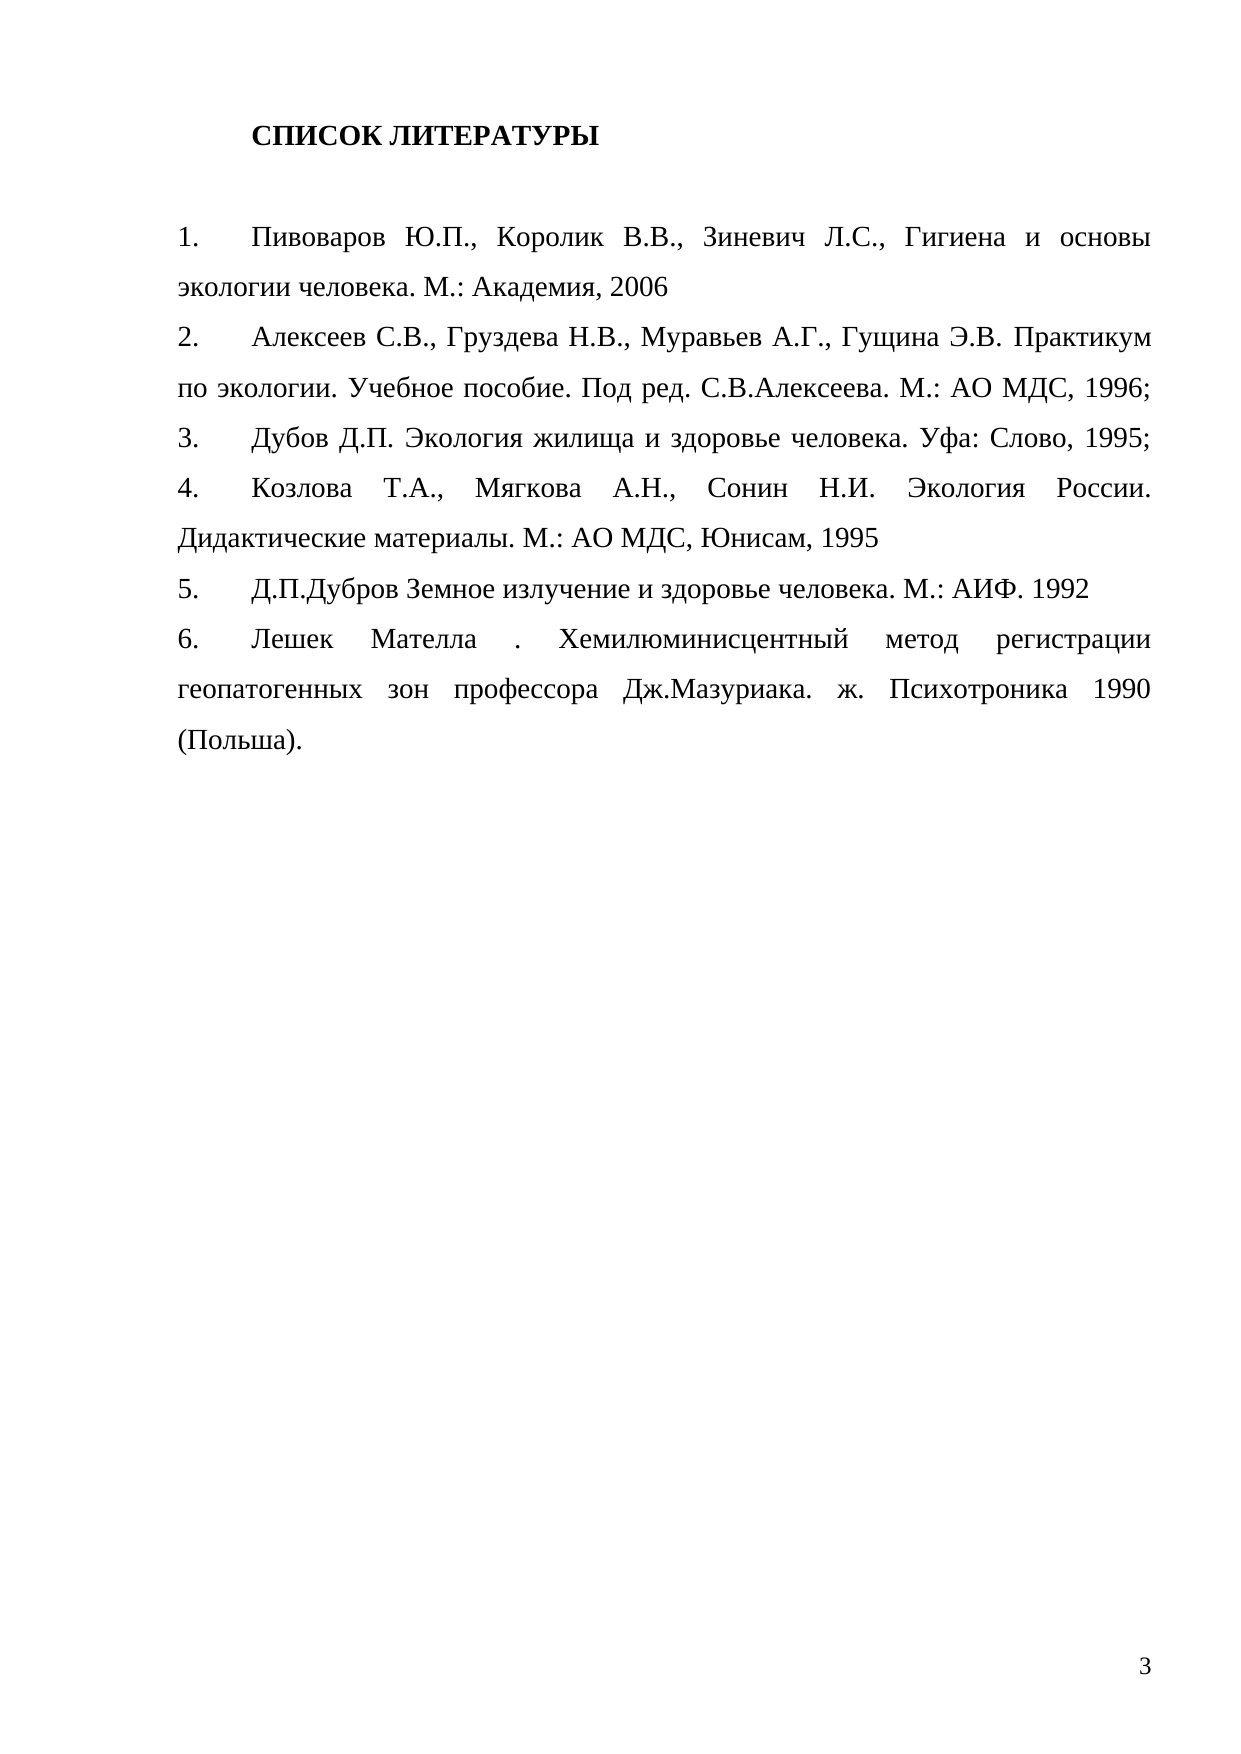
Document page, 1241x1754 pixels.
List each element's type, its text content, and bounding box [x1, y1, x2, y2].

text 5. Д.П.Дубров Земное излучение и здоровье человека. М.: АИФ. 1992 [177, 571, 1152, 604]
text 6. Лешек Мателла . Хемилюминисцентный метод регистрации геопатогенных зон профессора Дж.Мазуриака. ж. Психотроника 1990 (Польша). [177, 621, 1152, 755]
text 1. Пивоваров Ю.П., Королик В.В., Зиневич Л.С., Гигиена и основы экологии человека. М.: Академия, 2006 [177, 219, 1152, 303]
text Список литературы [177, 118, 1152, 152]
subtitle 2. Алексеев С.В., Груздева Н.В., Муравьев А.Г., Гущина Э.В. Практикум по экологии. Учебное пособие. Под ред. С.В.Алексеева. М.: АО МДС, 1996; 3. Дубов Д.П. Экология жилища и здоровье человека. Уфа: Слово, 1995; 4. Козлова Т.А., Мягкова А.Н., Сонин Н.И. Экология России. Дидактические материалы. М.: АО МДС, Юнисам, 1995 [177, 319, 1152, 554]
